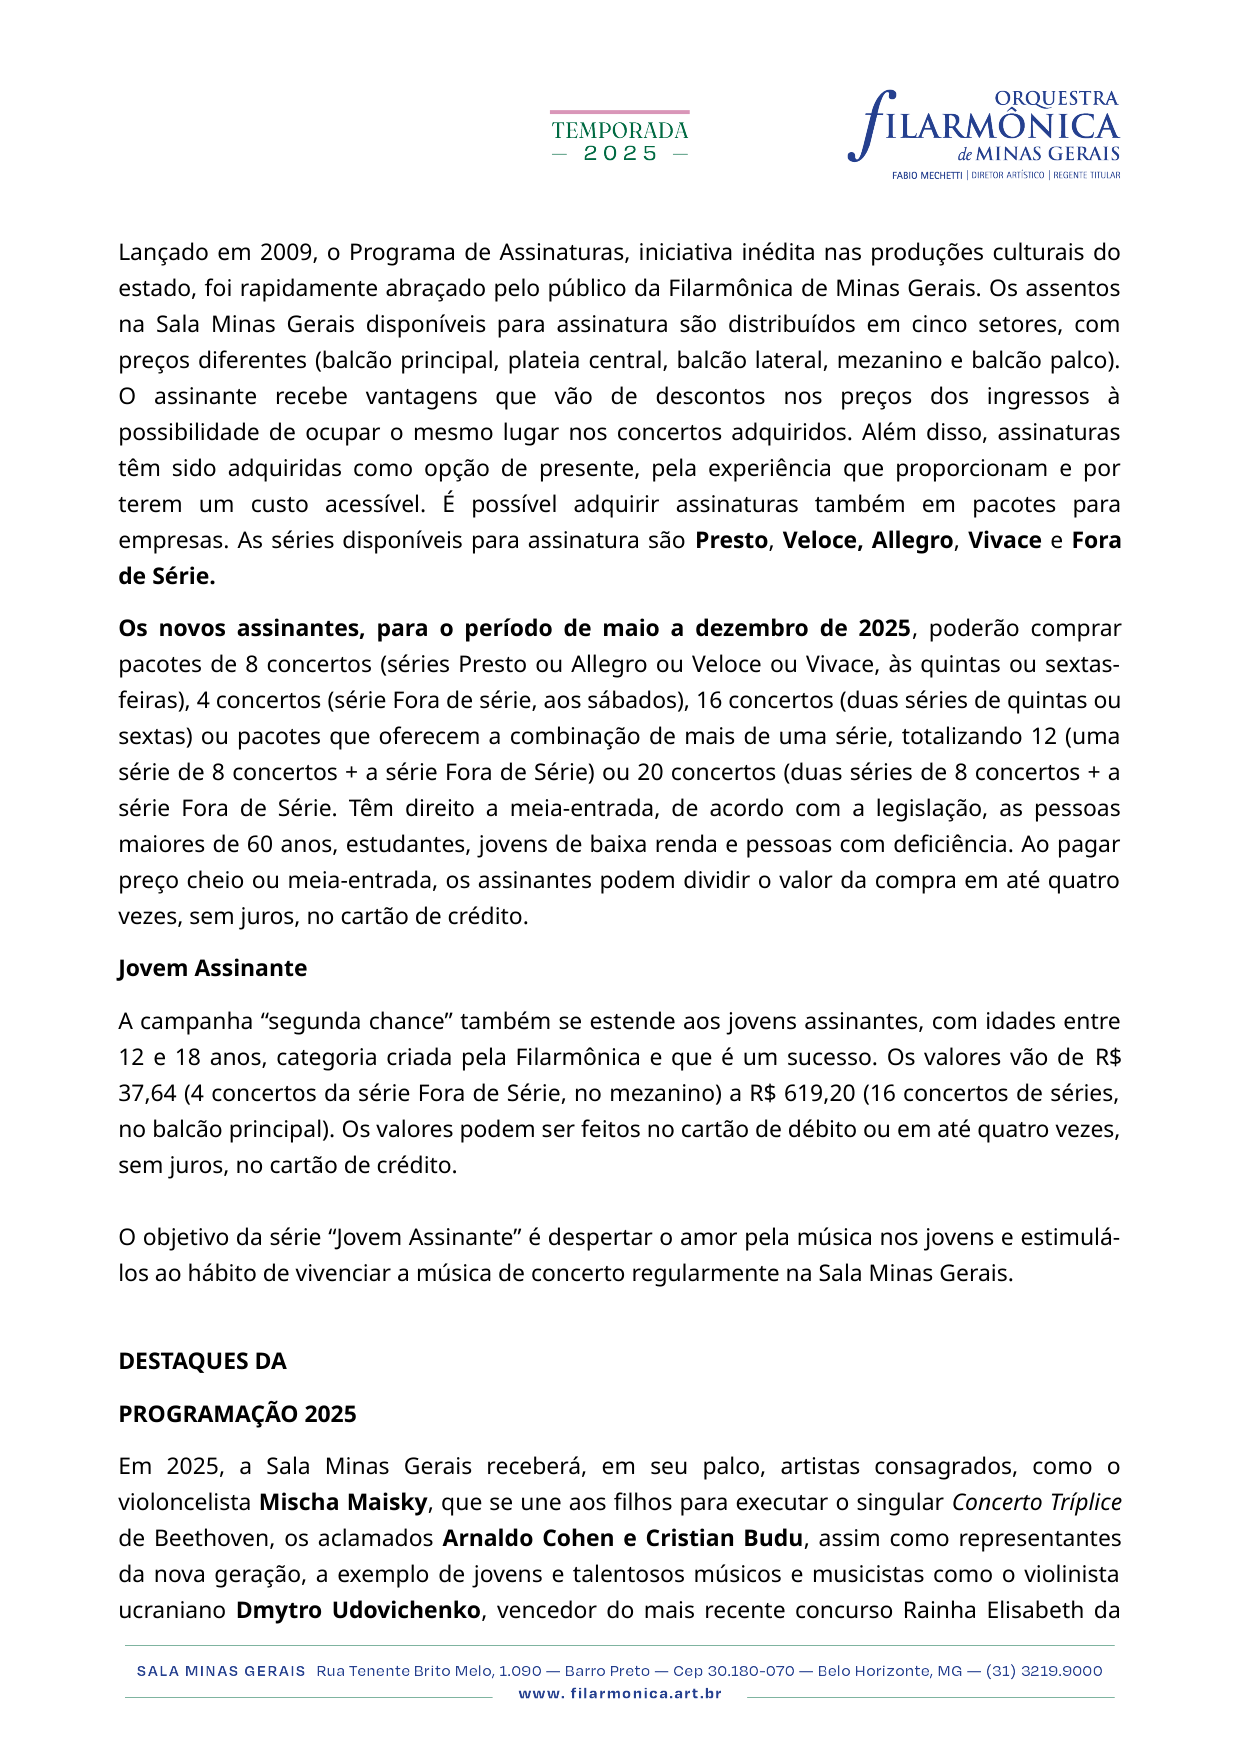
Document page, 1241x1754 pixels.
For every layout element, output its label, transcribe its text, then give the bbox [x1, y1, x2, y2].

text PROGRAMAÇÃO 2025 [118, 1398, 1122, 1429]
text Lançado em 2009, o Programa de Assinaturas, iniciativa inédita nas produções culturais do estado, foi rapidamente abraçado pelo público da Filarmônica de Minas Gerais. Os assentos na Sala Minas Gerais disponíveis para assinatura são distribuídos em cinco setores, com preços diferentes (balcão principal, plateia central, balcão lateral, mezanino e balcão palco). O assinante recebe vantagens que vão de descontos nos preços dos ingressos à possibilidade de ocupar o mesmo lugar nos concertos adquiridos. Além disso, assinaturas têm sido adquiridas como opção de presente, pela experiência que proporcionam e por terem um custo acessível. É possível adquirir assinaturas também em pacotes para empresas. As séries disponíveis para assinatura são Presto, Veloce, Allegro, Vivace e Fora de Série. [118, 236, 1122, 591]
text Os novos assinantes, para o período de maio a dezembro de 2025, poderão comprar pacotes de 8 concertos (séries Presto ou Allegro ou Veloce ou Vivace, às quintas ou sextas-feiras), 4 concertos (série Fora de série, aos sábados), 16 concertos (duas séries de quintas ou sextas) ou pacotes que oferecem a combinação de mais de uma série, totalizando 12 (uma série de 8 concertos + a série Fora de Série) ou 20 concertos (duas séries de 8 concertos + a série Fora de Série. Têm direito a meia-entrada, de acordo com a legislação, as pessoas maiores de 60 anos, estudantes, jovens de baixa renda e pessoas com deficiência. Ao pagar preço cheio ou meia-entrada, os assinantes podem dividir o valor da compra em até quatro vezes, sem juros, no cartão de crédito. [118, 612, 1122, 931]
picture [1, 1, 1238, 1749]
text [118, 1450, 1122, 1625]
text O objetivo da série “Jovem Assinante” é despertar o amor pela música nos jovens e estimulá-los ao hábito de vivenciar a música de concerto regularmente na Sala Minas Gerais. [118, 1221, 1122, 1288]
text DESTAQUES DA [118, 1345, 1122, 1376]
text Jovem Assinante [118, 952, 1122, 984]
text A campanha “segunda chance” também se estende aos jovens assinantes, com idades entre 12 e 18 anos, categoria criada pela Filarmônica e que é um sucesso. Os valores vão de R$ 37,64 (4 concertos da série Fora de Série, no mezanino) a R$ 619,20 (16 concertos de séries, no balcão principal). Os valores podem ser feitos no cartão de débito ou em até quatro vezes, sem juros, no cartão de crédito. [118, 1005, 1122, 1180]
